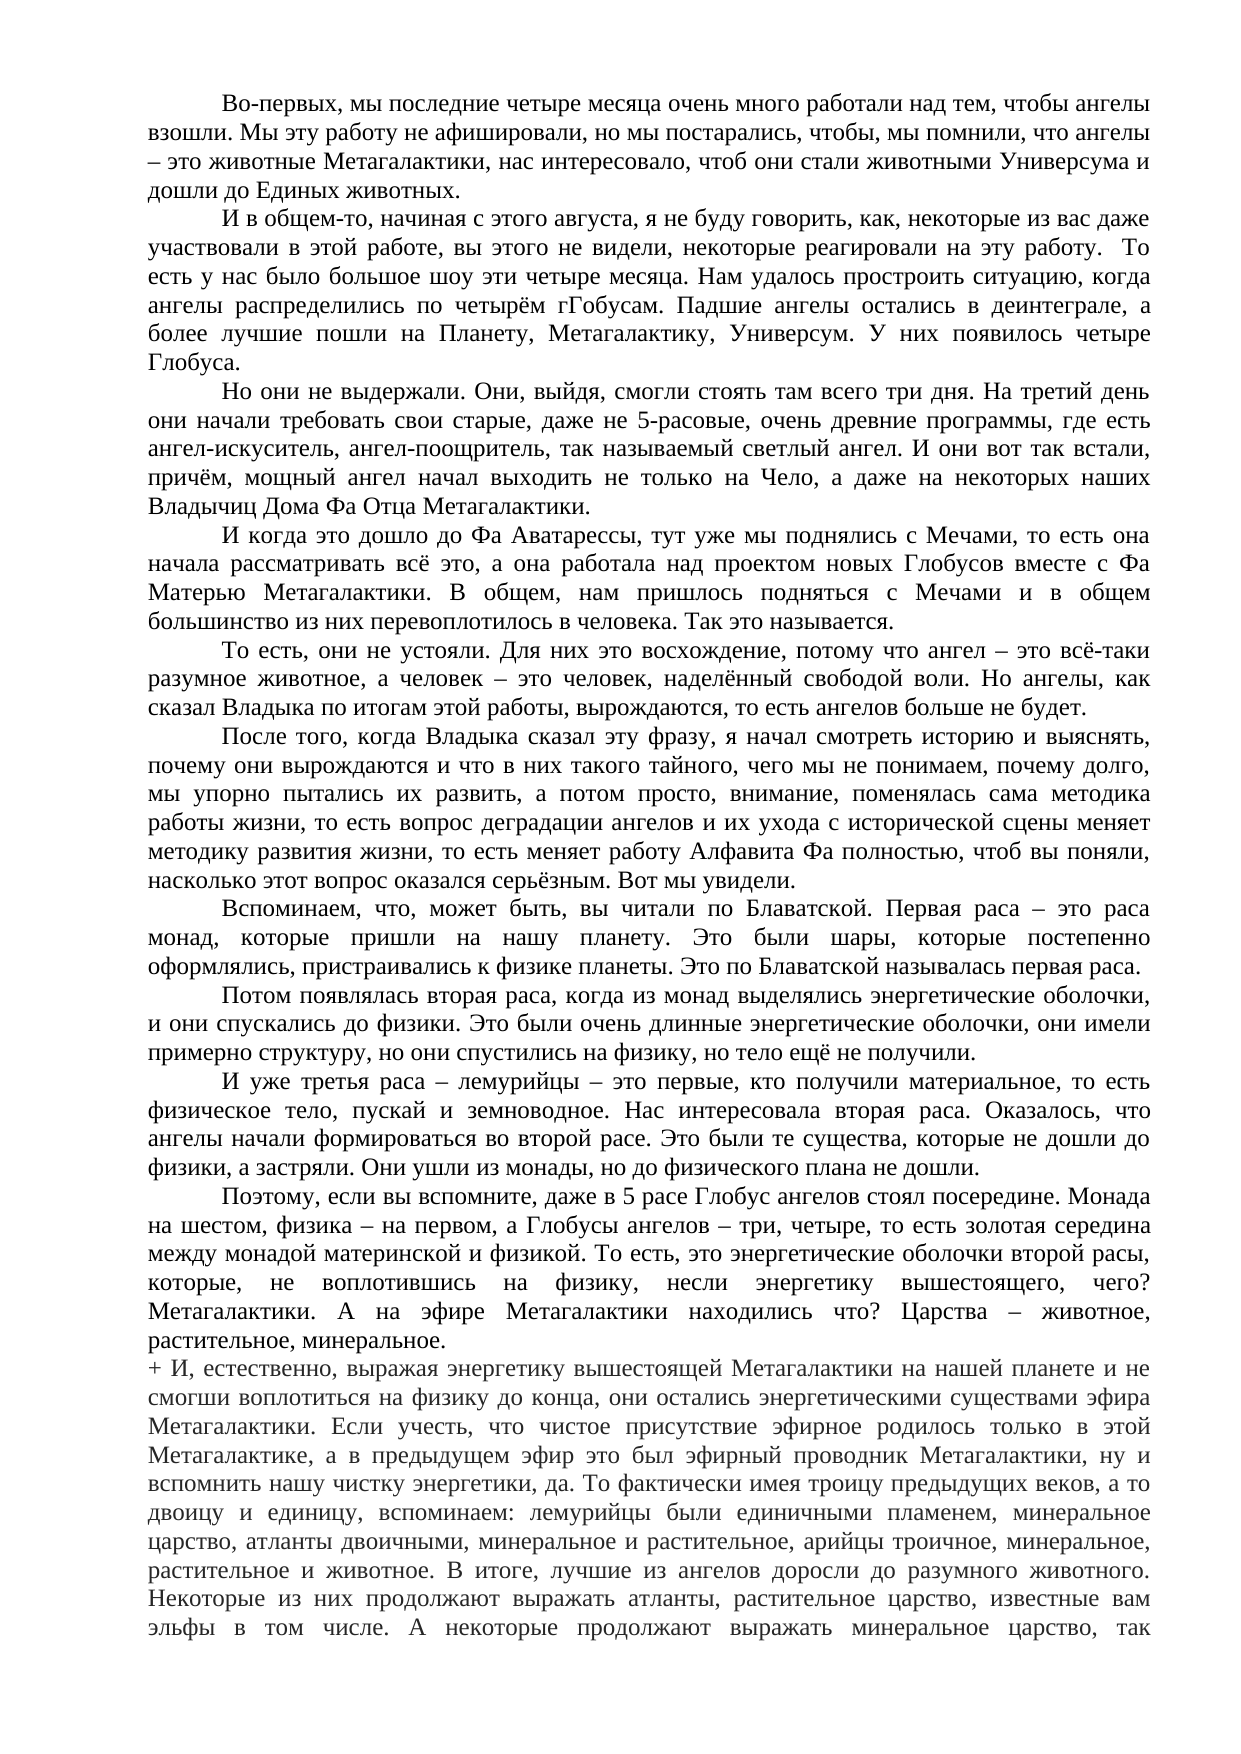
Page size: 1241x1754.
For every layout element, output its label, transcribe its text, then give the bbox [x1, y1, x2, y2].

text И в общем-то, начиная с этого августа, я не буду говорить, как, некоторые из вас даже участвовали в этой работе, вы этого не видели, некоторые реагировали на эту работу. То есть у нас было большое шоу эти четыре месяца. Нам удалось простроить ситуацию, когда ангелы распределились по четырём гГобусам. Падшие ангелы остались в деинтеграле, а более лучшие пошли на Планету, Метагалактику, Универсум. У них появилось четыре Глобуса. [148, 203, 1152, 376]
text Потом появлялась вторая раса, когда из монад выделялись энергетические оболочки, и они спускались до физики. Это были очень длинные энергетические оболочки, они имели примерно структуру, но они спустились на физику, но тело ещё не получили. [148, 980, 1152, 1066]
text Но они не выдержали. Они, выйдя, смогли стоять там всего три дня. На третий день они начали требовать свои старые, даже не 5-расовые, очень древние программы, где есть ангел-искуситель, ангел-поощритель, так называемый светлый ангел. И они вот так встали, причём, мощный ангел начал выходить не только на Чело, а даже на некоторых наших Владычиц Дома Фа Отца Метагалактики. [148, 376, 1152, 520]
text И уже третья раса – лемурийцы – это первые, кто получили материальное, то есть физическое тело, пускай и земноводное. Нас интересовала вторая раса. Оказалось, что ангелы начали формироваться во второй расе. Это были те существа, которые не дошли до физики, а застряли. Они ушли из монады, но до физического плана не дошли. [148, 1066, 1152, 1181]
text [148, 1353, 1152, 1641]
text После того, когда Владыка сказал эту фразу, я начал смотреть историю и выяснять, почему они вырождаются и что в них такого тайного, чего мы не понимаем, почему долго, мы упорно пытались их развить, а потом просто, внимание, поменялась сама методика работы жизни, то есть вопрос деградации ангелов и их ухода с исторической сцены меняет методику развития жизни, то есть меняет работу Алфавита Фа полностью, чтоб вы поняли, насколько этот вопрос оказался серьёзным. Вот мы увидели. [148, 721, 1152, 893]
text Во-первых, мы последние четыре месяца очень много работали над тем, чтобы ангелы взошли. Мы эту работу не афишировали, но мы постарались, чтобы, мы помнили, что ангелы – это животные Метагалактики, нас интересовало, чтоб они стали животными Универсума и дошли до Единых животных. [148, 88, 1152, 203]
text Поэтому, если вы вспомните, даже в 5 расе Глобус ангелов стоял посередине. Монада на шестом, физика – на первом, а Глобусы ангелов – три, четыре, то есть золотая середина между монадой материнской и физикой. То есть, это энергетические оболочки второй расы, которые, не воплотившись на физику, несли энергетику вышестоящего, чего? Метагалактики. А на эфире Метагалактики находились что? Царства – животное, растительное, минеральное. [148, 1181, 1152, 1353]
text Вспоминаем, что, может быть, вы читали по Блаватской. Первая раса – это раса монад, которые пришли на нашу планету. Это были шары, которые постепенно оформлялись, пристраивались к физике планеты. Это по Блаватской называлась первая раса. [148, 893, 1152, 980]
text То есть, они не устояли. Для них это восхождение, потому что ангел – это всё-таки разумное животное, а человек – это человек, наделённый свободой воли. Но ангелы, как сказал Владыка по итогам этой работы, вырождаются, то есть ангелов больше не будет. [148, 635, 1152, 721]
text И когда это дошло до Фа Аватарессы, тут уже мы поднялись с Мечами, то есть она начала рассматривать всё это, а она работала над проектом новых Глобусов вместе с Фа Матерью Метагалактики. В общем, нам пришлось подняться с Мечами и в общем большинство из них перевоплотилось в человека. Так это называется. [148, 520, 1152, 635]
